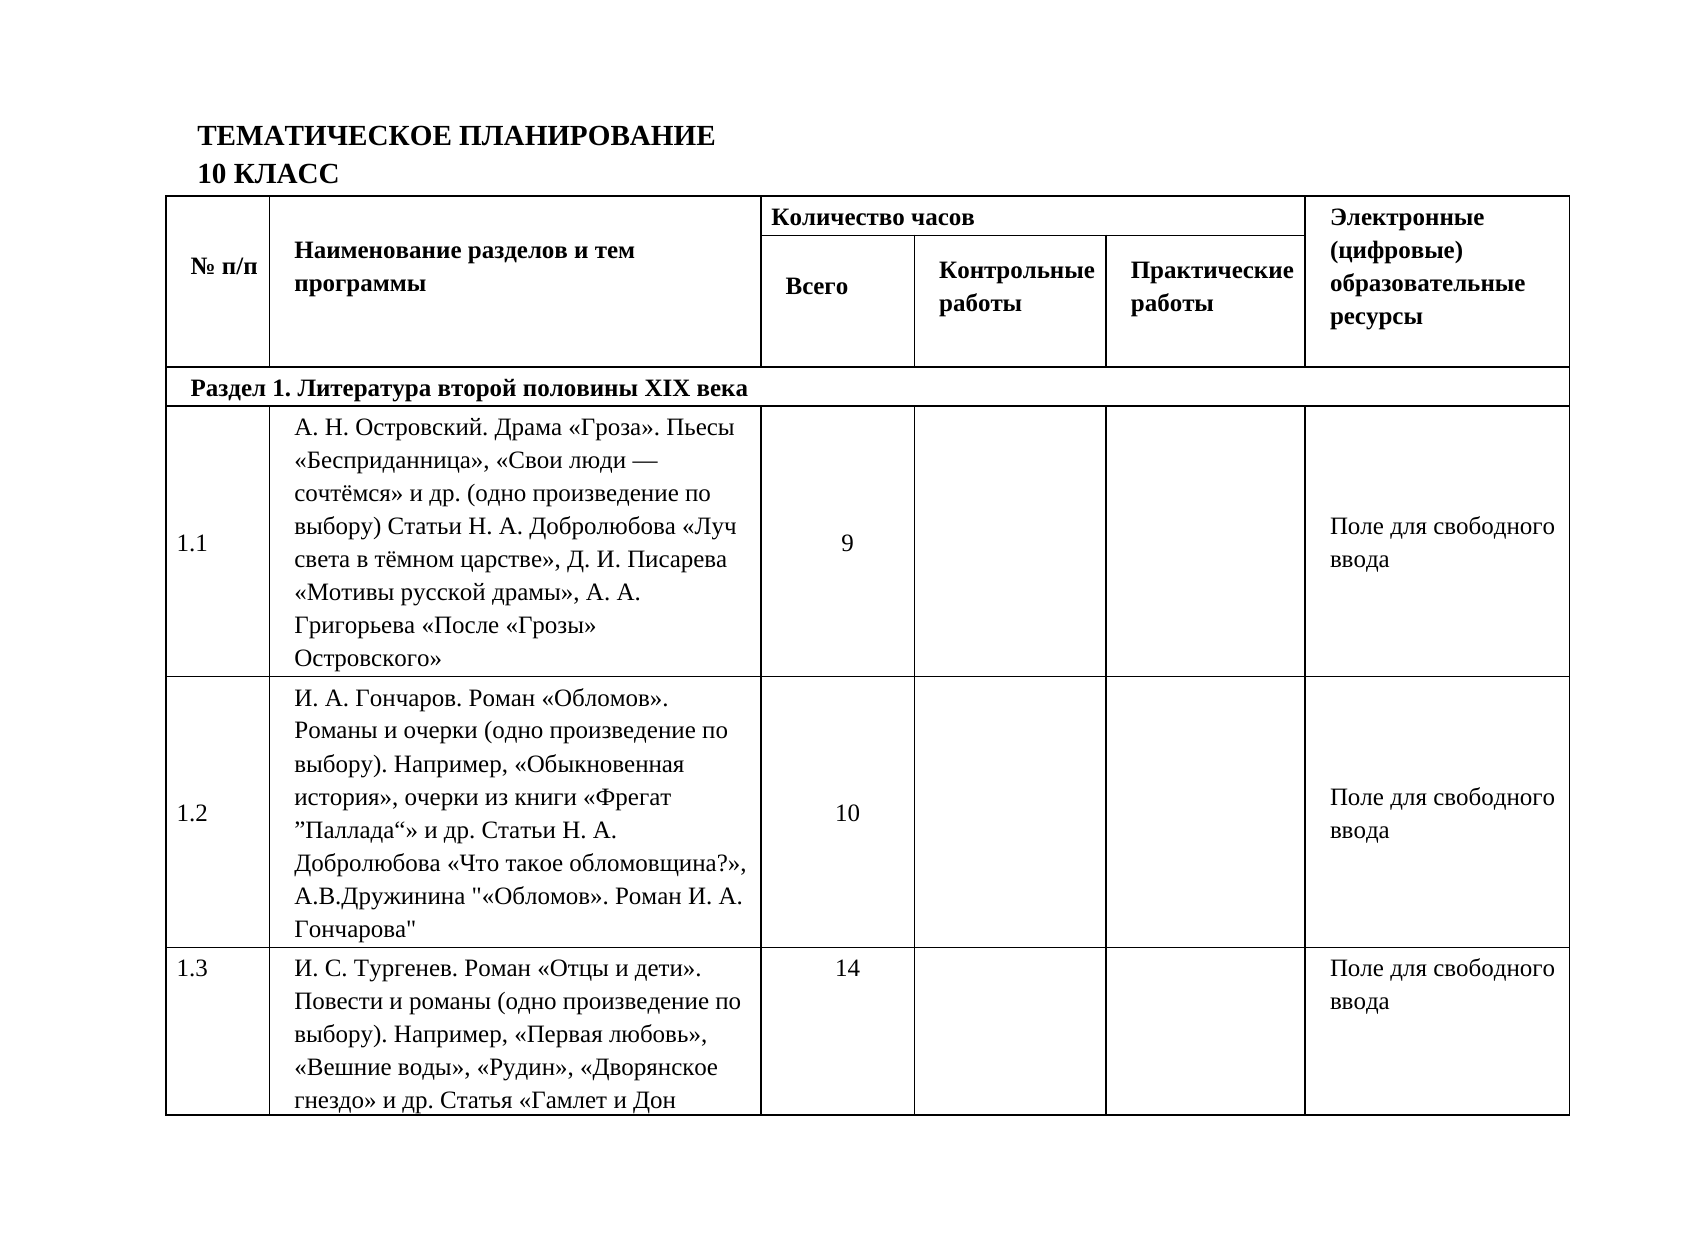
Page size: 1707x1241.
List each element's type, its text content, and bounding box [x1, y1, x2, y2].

table_cell Поле для свободного ввода [1306, 407, 1569, 676]
table_header Наименование разделов и тем программы [270, 197, 760, 366]
table_cell Раздел 1. Литература второй половины XIX века [167, 368, 1569, 405]
table_header Электронные (цифровые) образовательные ресурсы [1306, 197, 1569, 366]
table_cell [1306, 948, 1569, 1114]
table_cell 1.3 [167, 948, 269, 1114]
table_cell Всего [762, 236, 914, 366]
table_cell 10 [762, 677, 914, 946]
table_cell [915, 407, 1105, 676]
table_cell 9 [762, 407, 914, 676]
text 10 КЛАСС [190, 157, 1618, 190]
table_header Количество часов [762, 197, 1304, 234]
table_cell [1107, 677, 1304, 946]
table_cell [915, 677, 1105, 946]
table_cell 1.1 [167, 407, 269, 676]
table_cell Практические работы [1107, 236, 1304, 366]
table_cell И. А. Гончаров. Роман «Обломов». Романы и очерки (одно произведение по выбору). Например, «Обыкновенная история», очерки из книги «Фрегат ”Паллада“» и др. Статьи H. А. Добролюбова «Что такое обломовщина?», А.В.Дружинина "«Обломов». Роман И. А. Гончарова" [270, 677, 760, 946]
table_cell 14 [762, 948, 914, 1114]
table_cell Поле для свободного ввода [1306, 677, 1569, 946]
table_header № п/п [167, 197, 269, 366]
table_cell Контрольные работы [915, 236, 1105, 366]
table_cell [1107, 407, 1304, 676]
text ТЕМАТИЧЕСКОЕ ПЛАНИРОВАНИЕ [190, 118, 1618, 152]
table_cell А. Н. Островский. Драма «Гроза». Пьесы «Бесприданница», «Свои люди — сочтёмся» и др. (одно произведение по выбору) Статьи H. А. Добролюбова «Луч света в тёмном царстве», Д. И. Писарева «Мотивы русской драмы», А. А. Григорьева «После «Грозы» Островского» [270, 407, 760, 676]
table_cell 1.2 [167, 677, 269, 946]
table_cell [915, 948, 1105, 1114]
table_cell [1107, 948, 1304, 1114]
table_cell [270, 948, 760, 1114]
